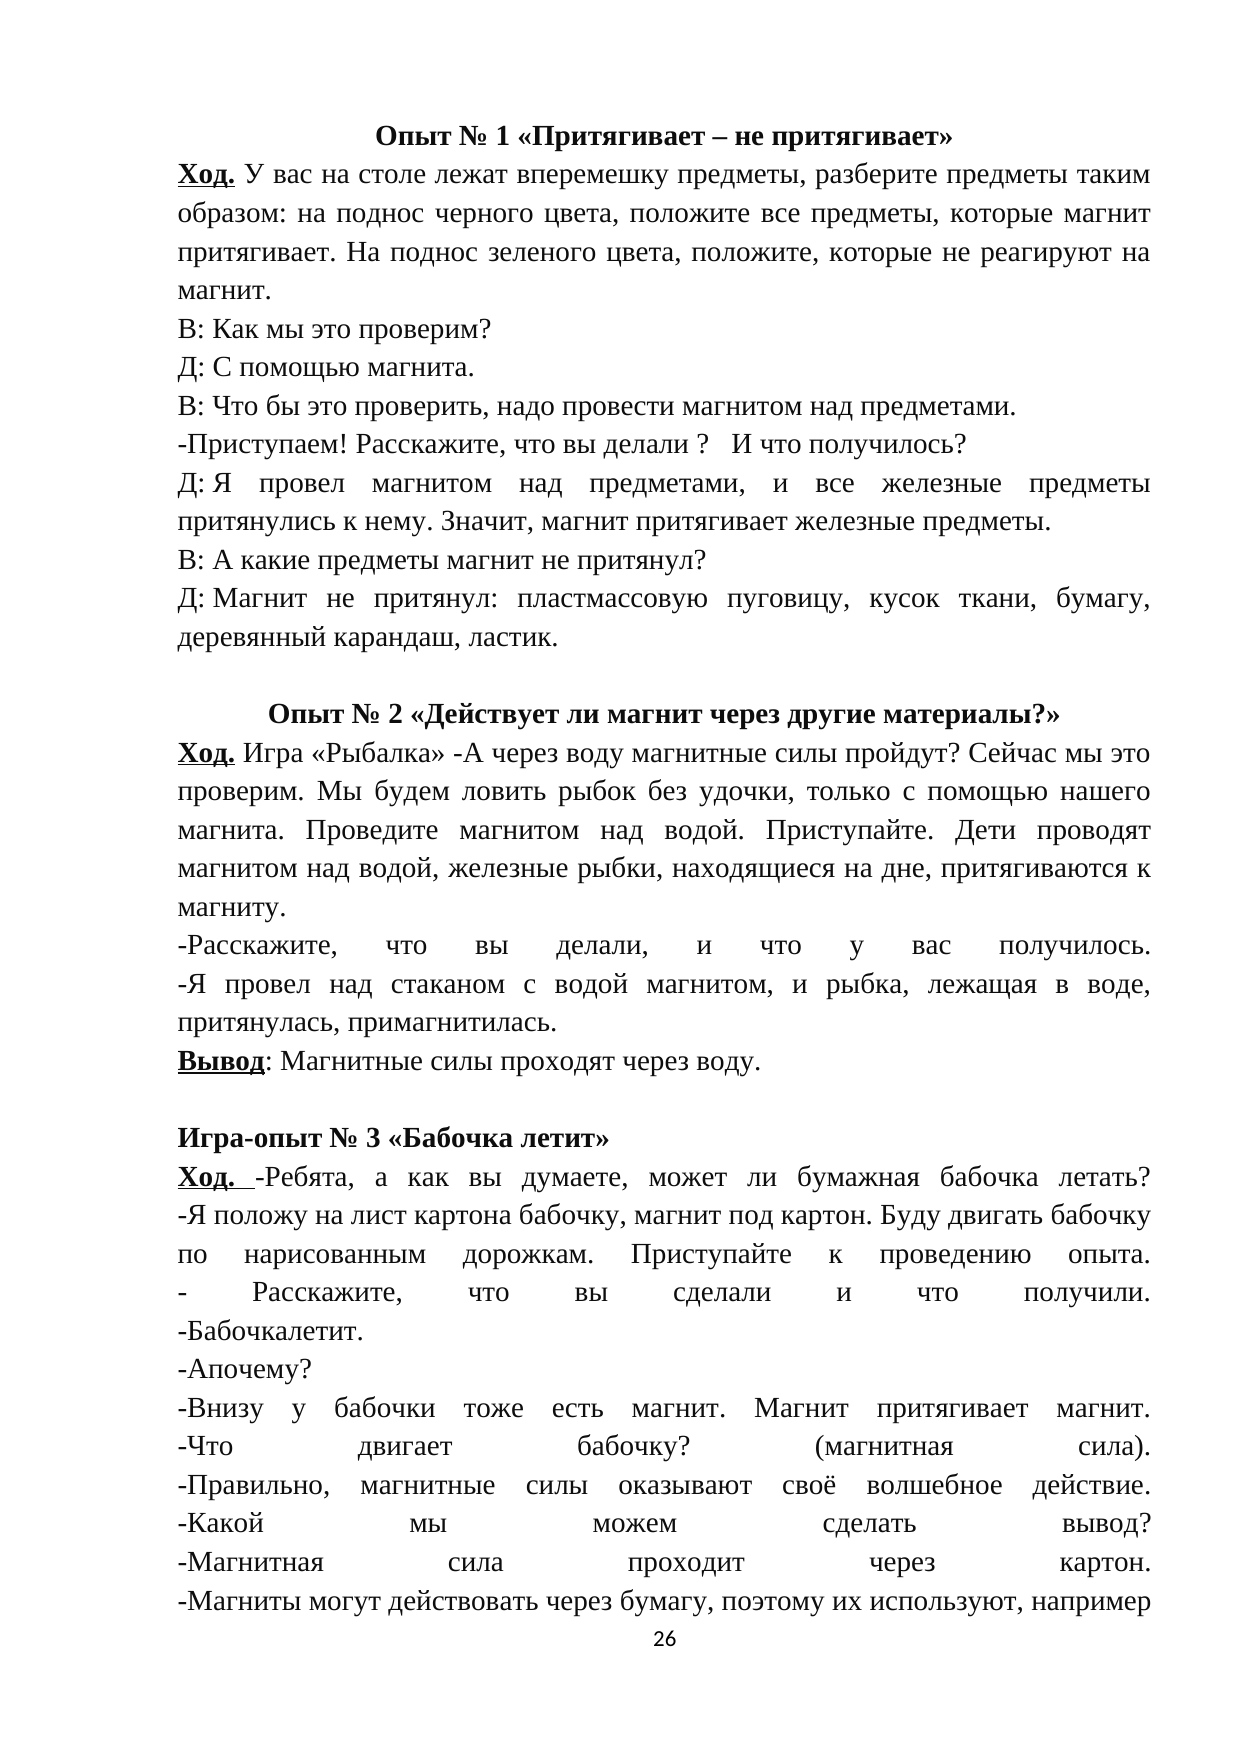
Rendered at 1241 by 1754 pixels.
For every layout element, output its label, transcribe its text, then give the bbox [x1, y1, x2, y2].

text Опыт № 1 «Притягивает – не притягивает» [177, 118, 1152, 152]
text Ход. У вас на столе лежат вперемешку предметы, разберите предметы таким образом: на поднос черного цвета, положите все предметы, которые магнит притягивает. На поднос зеленого цвета, положите, которые не реагируют на магнит. [177, 157, 1152, 306]
text В: А какие предметы магнит не притянул? [177, 542, 1152, 576]
text Д: С помощью магнита. [177, 349, 1152, 383]
text Д: Я провел магнитом над предметами, и все железные предметы притянулись к нему. Значит, магнит притягивает железные предметы. [177, 465, 1152, 537]
text Опыт № 2 «Действует ли магнит через другие материалы?» [177, 696, 1152, 730]
text Игра-опыт № 3 «Бабочка летит» [177, 1120, 1152, 1154]
text Д: Магнит не притянул: пластмассовую пуговицу, кусок ткани, бумагу, деревянный карандаш, ластик. [177, 581, 1152, 653]
text Ход. Игра «Рыбалка» -А через воду магнитные силы пройдут? Сейчас мы это проверим. Мы будем ловить рыбок без удочки, только с помощью нашего магнита. Проведите магнитом над водой. Приступайте. Дети проводят магнитом над водой, железные рыбки, находящиеся на дне, притягиваются к магниту. -Расскажите, что вы делали, и что у вас получилось. -Я провел над стаканом с водой магнитом, и рыбка, лежащая в воде, притянулась, примагнитилась. [177, 735, 1152, 1038]
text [177, 1159, 1152, 1616]
text В: Что бы это проверить, надо провести магнитом над предметами. [177, 388, 1152, 421]
text В: Как мы это проверим? [177, 311, 1152, 344]
text -Приступаем! Расскажите, что вы делали ? И что получилось? [177, 426, 1152, 460]
text Вывод: Магнитные силы проходят через воду. [177, 1043, 1152, 1077]
